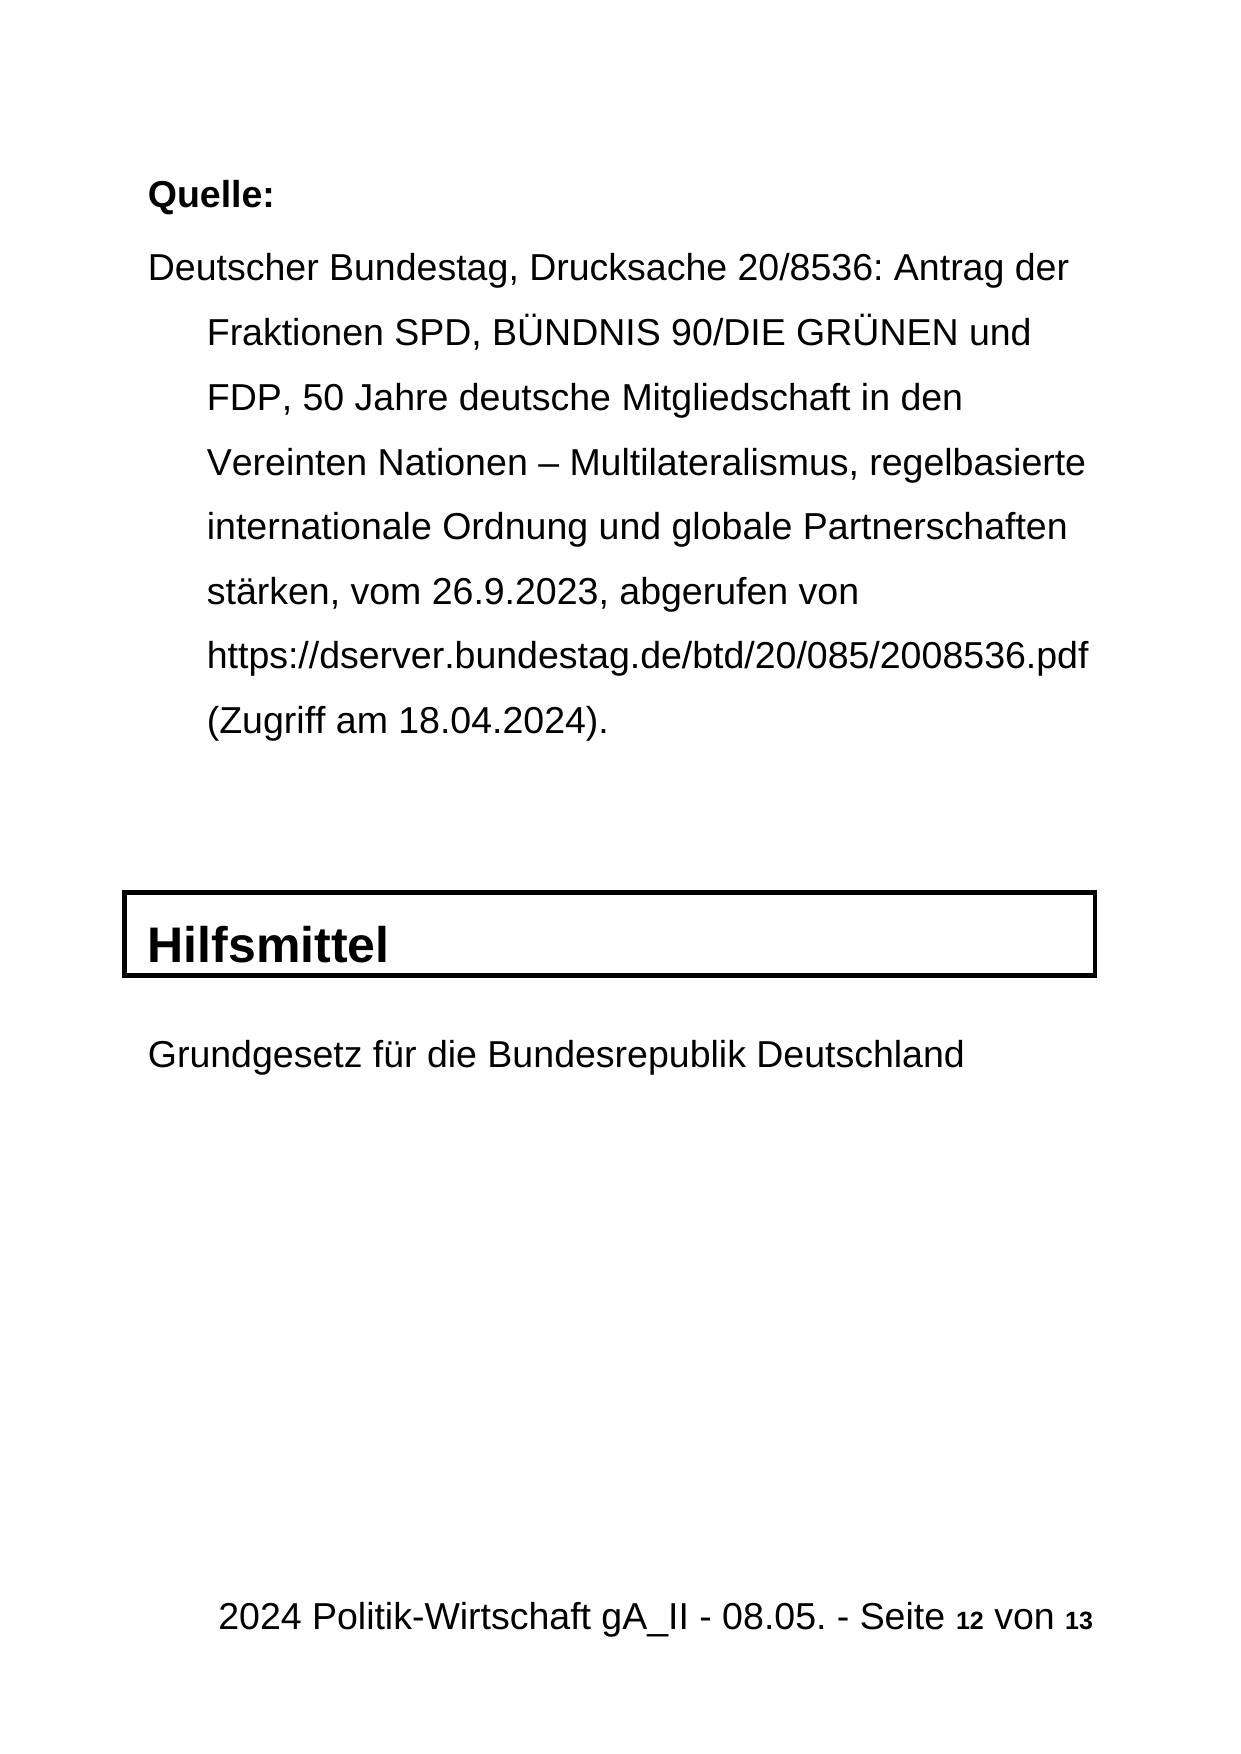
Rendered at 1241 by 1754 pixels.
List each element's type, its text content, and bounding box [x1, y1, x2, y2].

subtitle Quelle: [148, 173, 1093, 216]
subtitle Hilfsmittel [127, 895, 1093, 973]
list Deutscher Bundestag, Drucksache 20/8536: Antrag der Fraktionen SPD, BÜNDNIS 90/DIE GRÜNEN und FDP, 50 Jahre deutsche Mitgliedschaft in den Vereinten Nationen – Multilateralismus, regelbasierte internationale Ordnung und globale Partnerschaften stärken, vom 26.9.2023, abgerufen von https://dserver.bundestag.de/btd/20/085/2008536.pdf (Zugriff am 18.04.2024). [148, 246, 1093, 742]
text Grundgesetz für die Bundesrepublik Deutschland [148, 1032, 1093, 1075]
